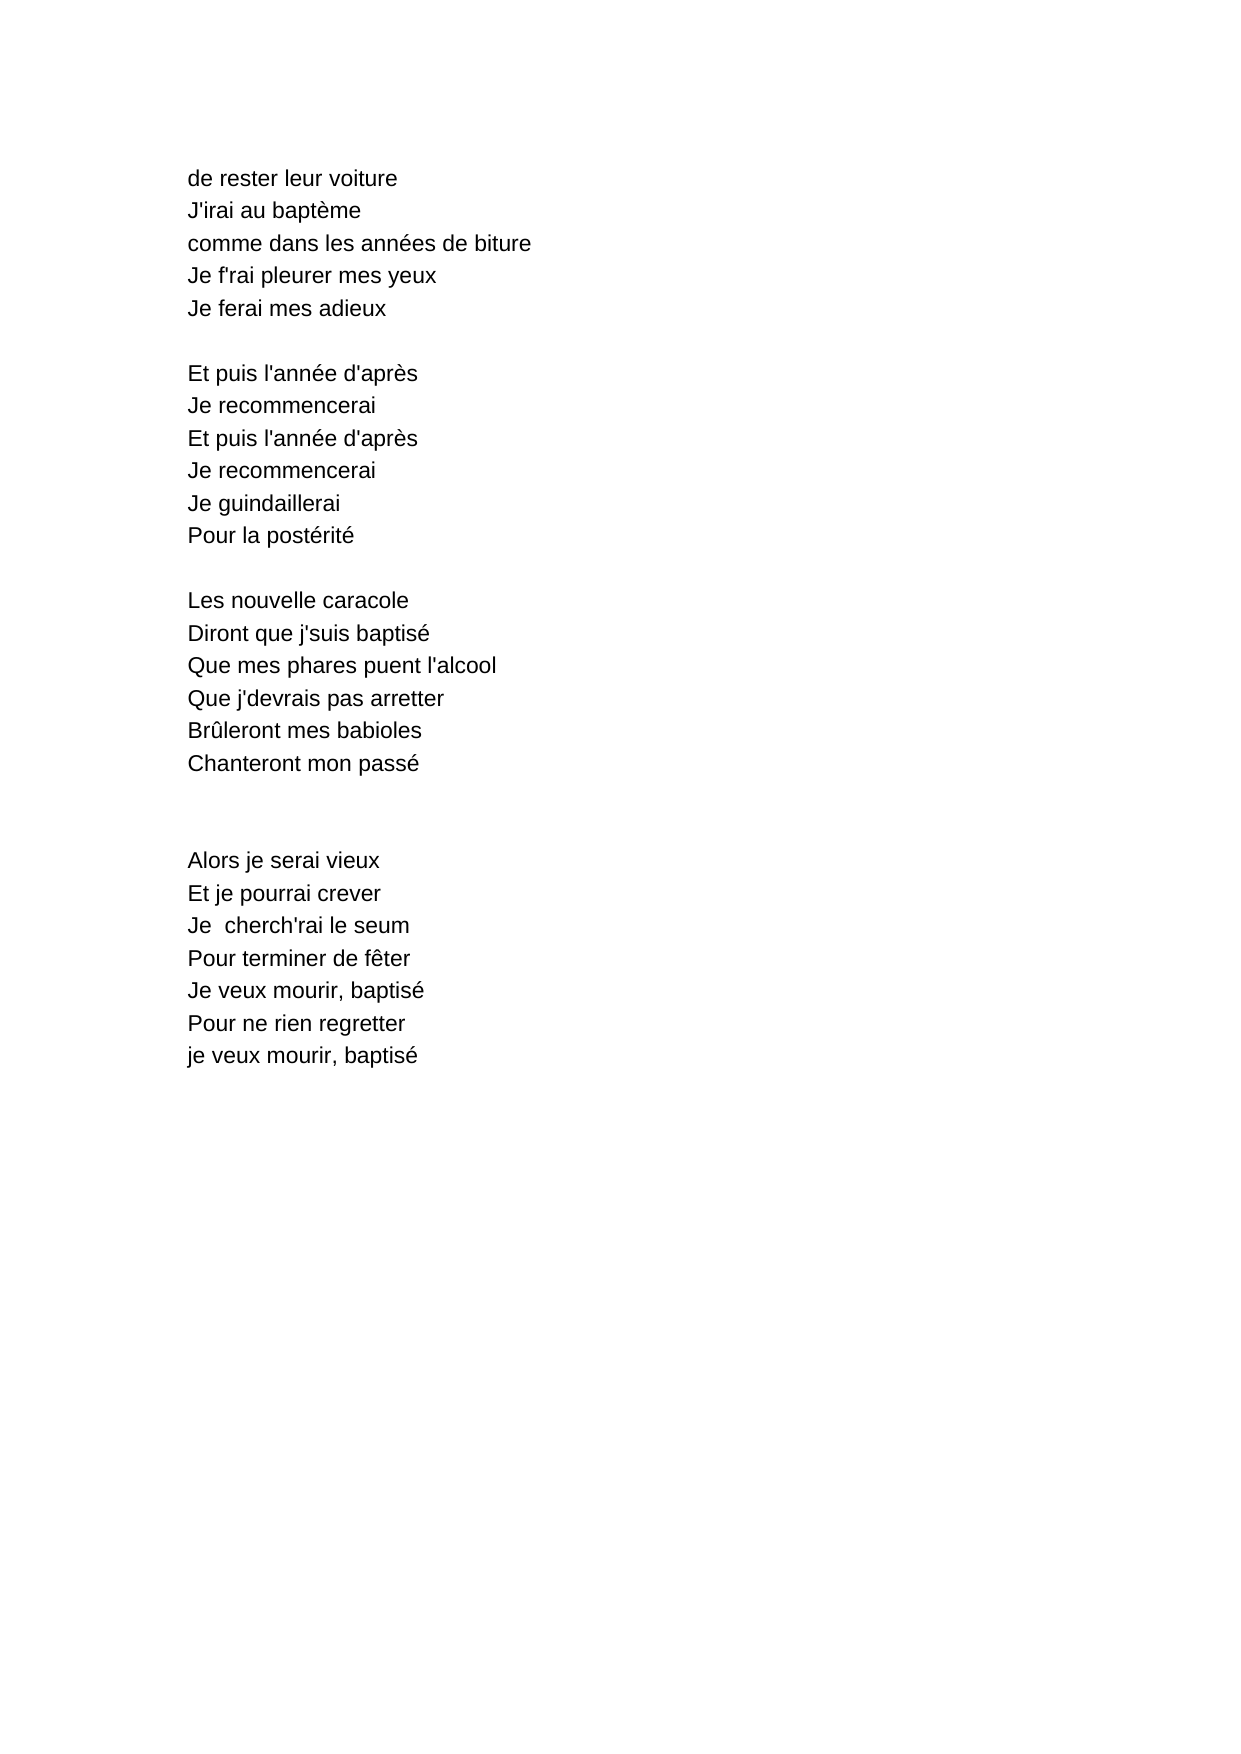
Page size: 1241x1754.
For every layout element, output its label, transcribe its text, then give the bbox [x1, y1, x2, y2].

text Que mes phares puent l'alcool [187, 649, 1053, 682]
text Je recommencerai [187, 389, 1053, 422]
text Je f'rai pleurer mes yeux Je ferai mes adieux [187, 259, 1053, 324]
text de rester leur voiture [187, 162, 1053, 194]
text Je guindaillerai Pour la postérité [187, 487, 1053, 552]
text Pour terminer de fêter [187, 942, 1053, 974]
text Diront que j'suis baptisé [187, 617, 1053, 649]
text Je veux mourir, baptisé [187, 974, 1053, 1007]
text Chanteront mon passé [187, 747, 1053, 779]
text comme dans les années de biture [187, 227, 1053, 259]
text Et je pourrai crever [187, 877, 1053, 909]
text Et puis l'année d'après [187, 357, 1053, 389]
text Et puis l'année d'après [187, 422, 1053, 454]
text Les nouvelle caracole [187, 584, 1053, 617]
text Je cherch'rai le seum [187, 909, 1053, 942]
text Que j'devrais pas arretter [187, 682, 1053, 714]
text Je recommencerai [187, 454, 1053, 487]
text J'irai au baptème [187, 194, 1053, 227]
text Alors je serai vieux [187, 844, 1053, 877]
text je veux mourir, baptisé [187, 1039, 1053, 1072]
text Brûleront mes babioles [187, 714, 1053, 747]
text Pour ne rien regretter [187, 1007, 1053, 1039]
